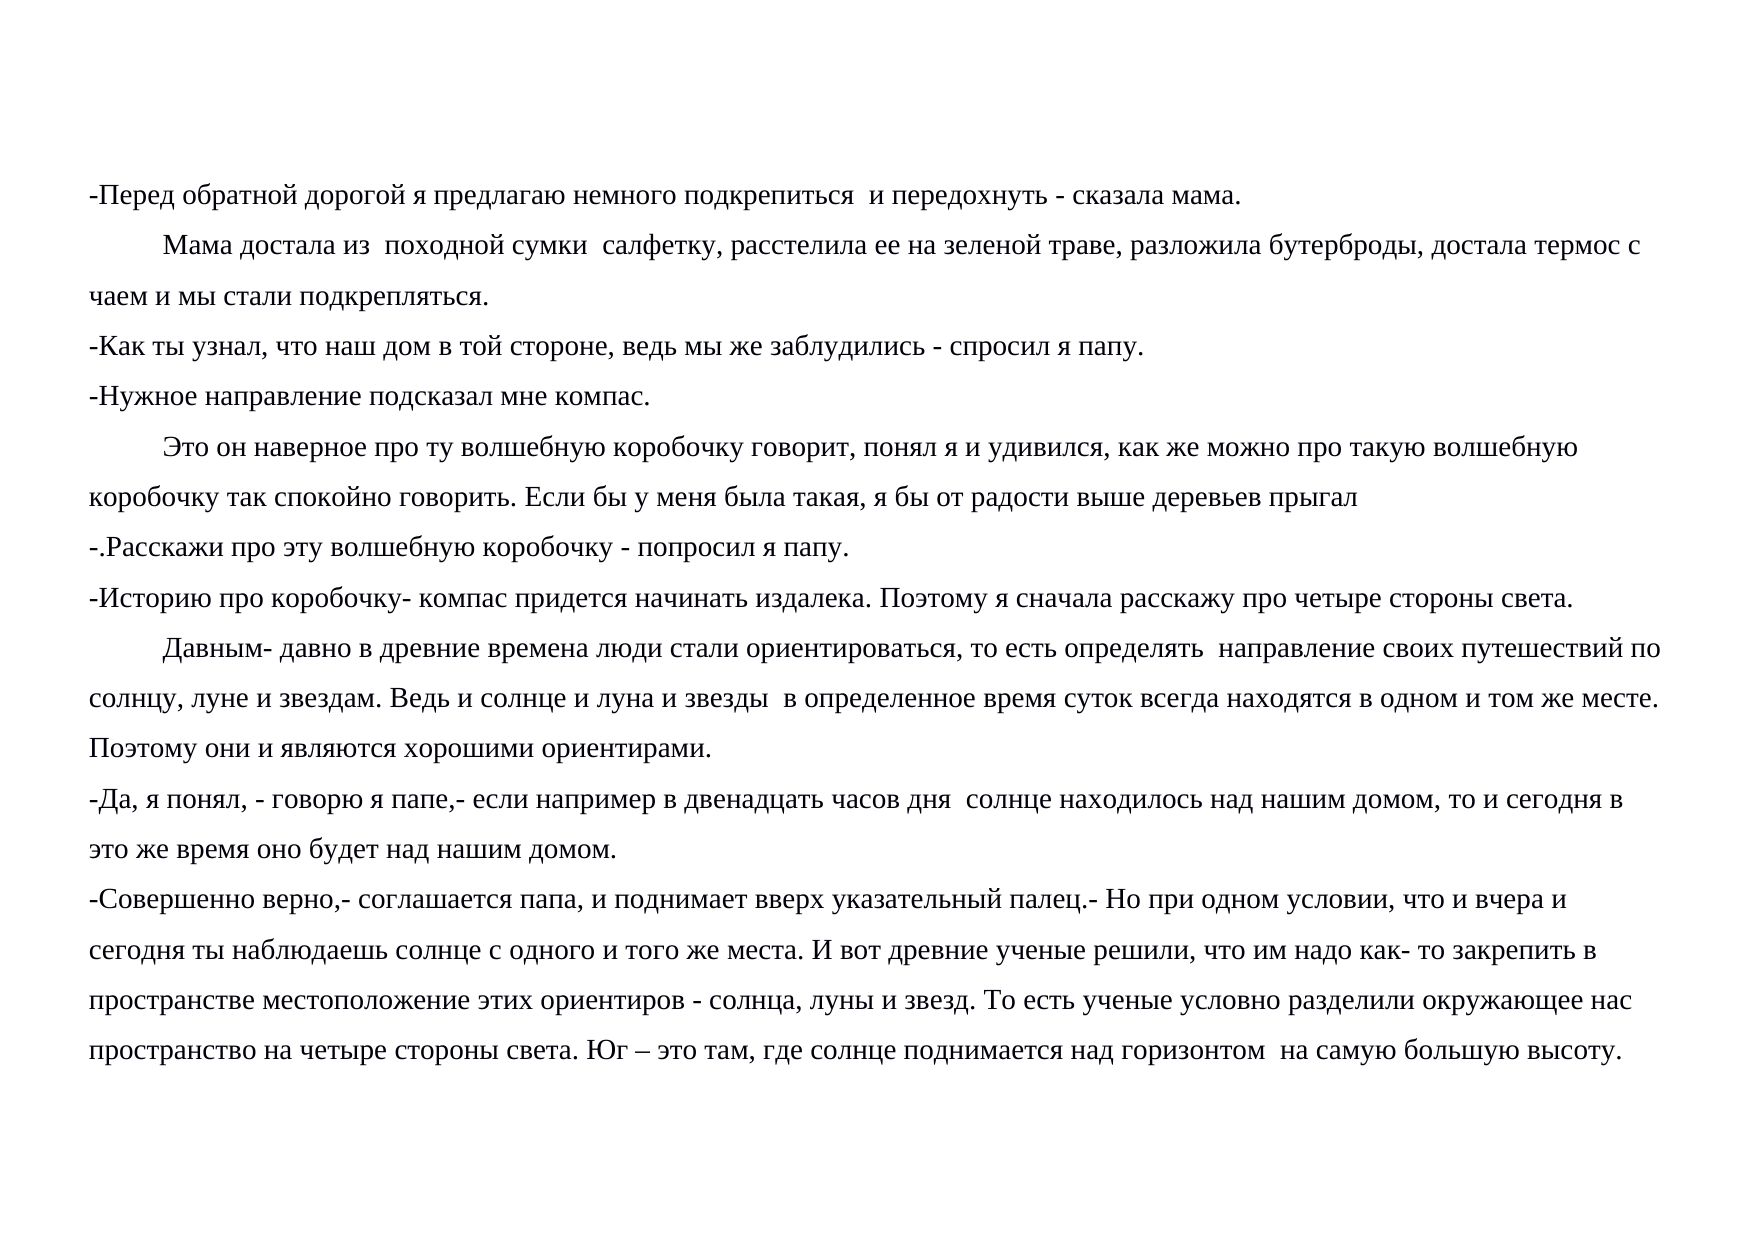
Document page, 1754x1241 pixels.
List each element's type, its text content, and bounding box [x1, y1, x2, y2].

text -Как ты узнал, что наш дом в той стороне, ведь мы же заблудились - спросил я папу. [89, 328, 1665, 362]
text -Историю про коробочку- компас придется начинать издалека. Поэтому я сначала расскажу про четыре стороны света. [89, 580, 1665, 613]
text Мама достала из походной сумки салфетку, расстелила ее на зеленой траве, разложила бутерброды, достала термос с чаем и мы стали подкрепляться. [89, 227, 1665, 311]
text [89, 882, 1665, 1066]
text -Перед обратной дорогой я предлагаю немного подкрепиться и передохнуть - сказала мама. [89, 177, 1665, 211]
text Давным- давно в древние времена люди стали ориентироваться, то есть определять направление своих путешествий по солнцу, луне и звездам. Ведь и солнце и луна и звезды в определенное время суток всегда находятся в одном и том же месте. Поэтому они и являются хорошими ориентирами. [89, 630, 1665, 764]
text -.Расскажи про эту волшебную коробочку - попросил я папу. [89, 529, 1665, 563]
text -Нужное направление подсказал мне компас. [89, 378, 1665, 412]
text Это он наверное про ту волшебную коробочку говорит, понял я и удивился, как же можно про такую волшебную коробочку так спокойно говорить. Если бы у меня была такая, я бы от радости выше деревьев прыгал [89, 429, 1665, 513]
text -Да, я понял, - говорю я папе,- если например в двенадцать часов дня солнце находилось над нашим домом, то и сегодня в это же время оно будет над нашим домом. [89, 781, 1665, 865]
